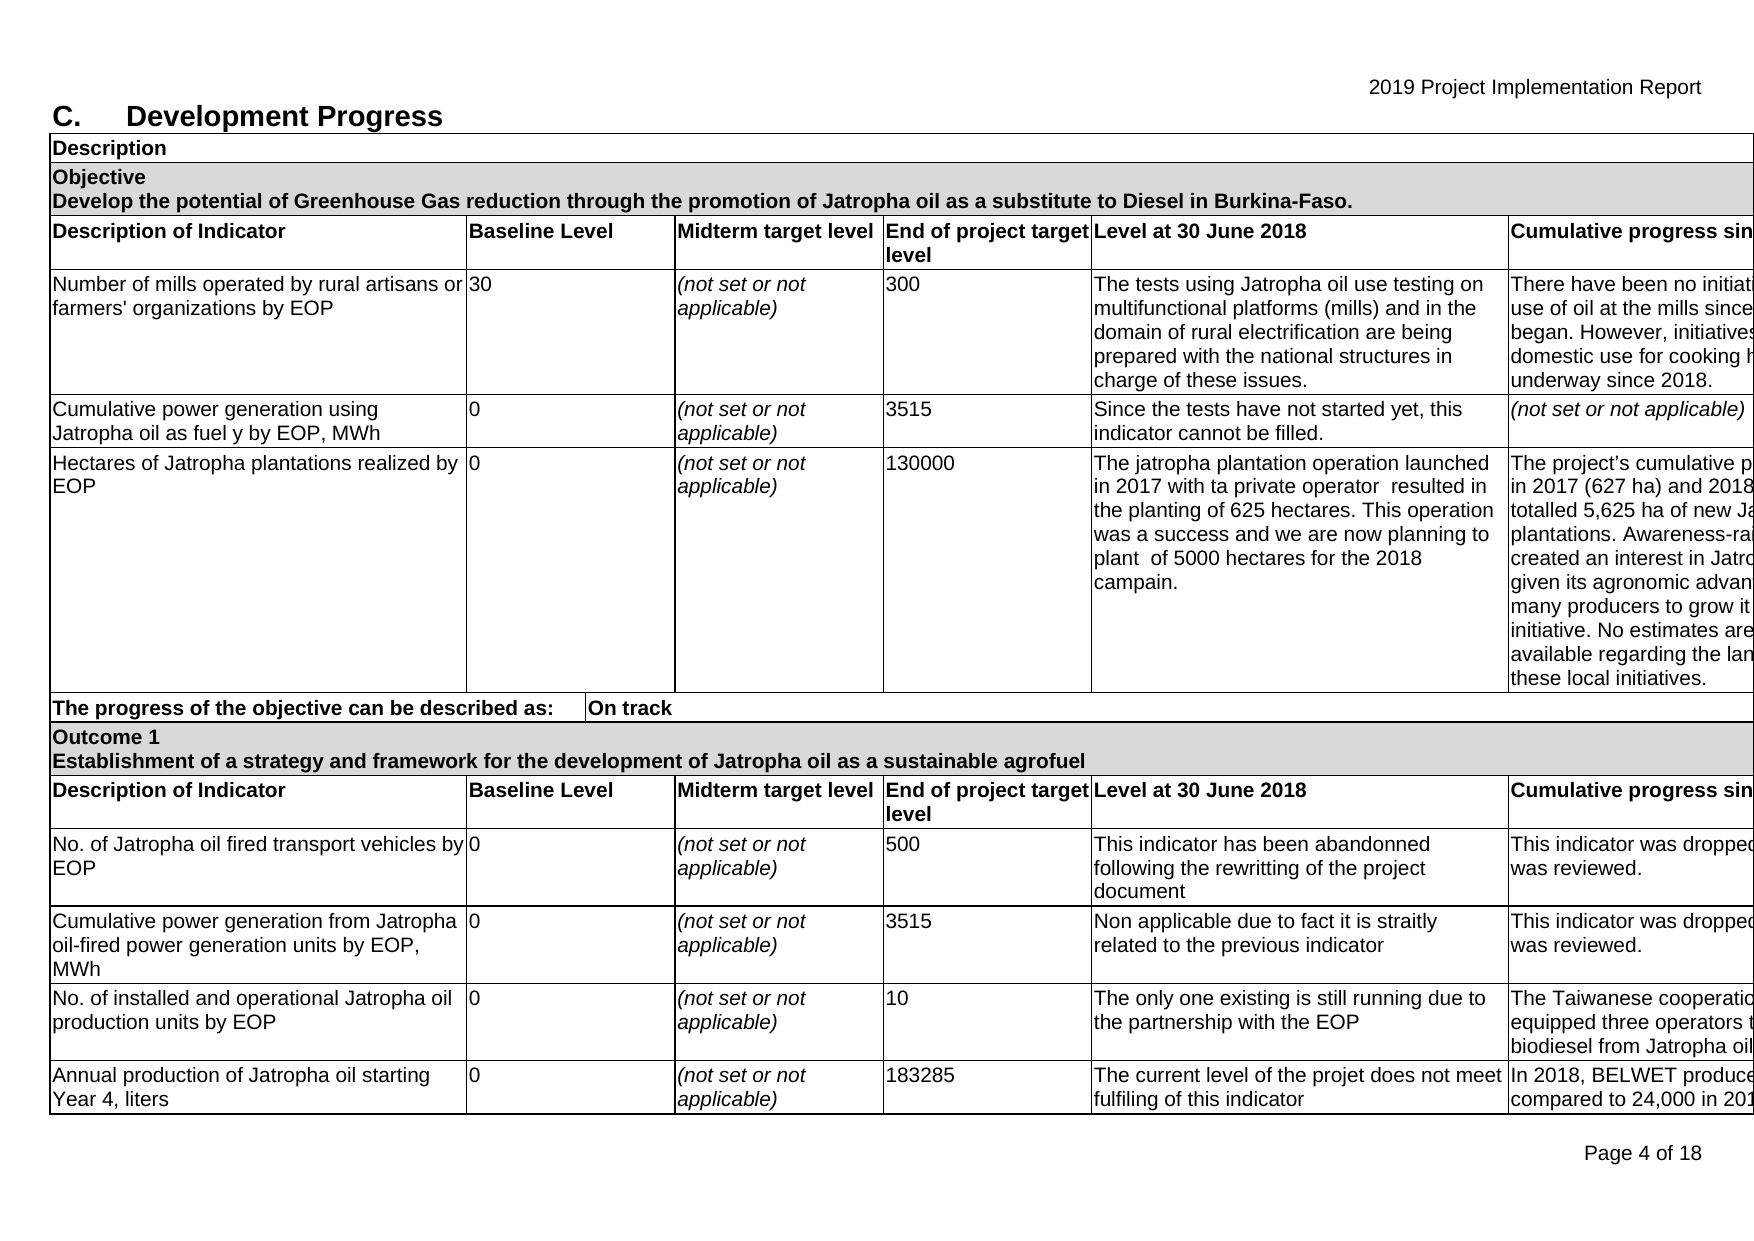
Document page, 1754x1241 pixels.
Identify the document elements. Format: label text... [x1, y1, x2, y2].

table_cell 0 [467, 448, 674, 692]
table_header Description [51, 134, 1753, 162]
table_cell (not set or not applicable) [676, 829, 883, 905]
table_cell Non applicable due to fact it is straitly related to the previous indicator [1092, 907, 1508, 983]
table_cell 0 [467, 1061, 674, 1113]
table_cell Midterm target level [676, 776, 883, 828]
table_cell This indicator was dropped after the ProDoc was reviewed. [1509, 829, 1753, 905]
table_cell Since the tests have not started yet, this indicator cannot be filled. [1092, 395, 1508, 447]
table_cell The jatropha plantation operation launched in 2017 with ta private operator resulted in the planting of 625 hectares. This operation was a success and we are now planning to plant of 5000 hectares for the 2018 campain. [1092, 448, 1508, 692]
table_cell Cumulative progress since project start [1509, 776, 1753, 828]
table_cell The Taiwanese cooperation agency initially equipped three operators to produce biodiesel from Jatropha oil. [1509, 984, 1753, 1060]
table_cell 0 [467, 907, 674, 983]
table_cell The current level of the projet does not meet fulfiling of this indicator [1092, 1061, 1508, 1113]
table_cell There have been no initiatives promoting the use of oil at the mills since the project began. However, initiatives to promote domestic use for cooking have been underway since 2018. [1509, 270, 1753, 394]
table_cell This indicator has been abandonned following the rewritting of the project document [1092, 829, 1508, 905]
table_cell End of project target level [884, 216, 1091, 268]
table_cell 3515 [884, 395, 1091, 447]
table_cell (not set or not applicable) [676, 907, 883, 983]
table_cell No. of Jatropha oil fired transport vehicles by EOP [51, 829, 466, 905]
table_cell (not set or not applicable) [676, 270, 883, 394]
table_cell (not set or not applicable) [676, 984, 883, 1060]
table_cell Cumulative progress since project start [1509, 216, 1753, 268]
table_cell (not set or not applicable) [676, 448, 883, 692]
table_cell 183285 [884, 1061, 1091, 1113]
table_cell 300 [884, 270, 1091, 394]
table_cell Outcome 1 Establishment of a strategy and framework for the development of Jatropha oil as a sustainable agrofuel [51, 723, 1753, 775]
table_cell Baseline Level [467, 216, 674, 268]
table_cell 500 [884, 829, 1091, 905]
table_cell End of project target level [884, 776, 1091, 828]
table_cell The only one existing is still running due to the partnership with the EOP [1092, 984, 1508, 1060]
table_cell Midterm target level [676, 216, 883, 268]
table_cell Annual production of Jatropha oil starting Year 4, liters [51, 1061, 466, 1113]
table_cell 0 [467, 984, 674, 1060]
table_cell The project’s cumulative planting operations in 2017 (627 ha) and 2018 (5,000 ha) totalled 5,625 ha of new Jatropha plantations. Awareness-raising activities created an interest in Jatropha, particularly given its agronomic advantages. This led many producers to grow it on their own initiative. No estimates are currently available regarding the land area involved in these local initiatives. [1509, 448, 1753, 692]
table_cell In 2018, BELWET produced 39,000 litres, compared to 24,000 in 2017. [1509, 1061, 1753, 1113]
table_cell 10 [884, 984, 1091, 1060]
table_cell No. of installed and operational Jatropha oil production units by EOP [51, 984, 466, 1060]
table_cell 3515 [884, 907, 1091, 983]
table_cell (not set or not applicable) [676, 1061, 883, 1113]
table_cell The progress of the objective can be described as: [51, 693, 585, 721]
subtitle Development Progress [52, 99, 1702, 132]
table_cell Number of mills operated by rural artisans or farmers' organizations by EOP [51, 270, 466, 394]
table_cell This indicator was dropped after the ProDoc was reviewed. [1509, 907, 1753, 983]
table_cell On track [586, 693, 1753, 721]
table_cell Objective Develop the potential of Greenhouse Gas reduction through the promotion of Jatropha oil as a substitute to Diesel in Burkina-Faso. [51, 163, 1753, 215]
table_cell Cumulative power generation from Jatropha oil-fired power generation units by EOP, MWh [51, 907, 466, 983]
table_cell The tests using Jatropha oil use testing on multifunctional platforms (mills) and in the domain of rural electrification are being prepared with the national structures in charge of these issues. [1092, 270, 1508, 394]
table_cell Level at 30 June 2018 [1092, 776, 1508, 828]
table_cell Cumulative power generation using Jatropha oil as fuel y by EOP, MWh [51, 395, 466, 447]
table_cell Description of Indicator [51, 776, 466, 828]
table_cell 0 [467, 395, 674, 447]
table_cell Hectares of Jatropha plantations realized by EOP [51, 448, 466, 692]
table_cell Baseline Level [467, 776, 674, 828]
table_cell (not set or not applicable) [1509, 395, 1753, 447]
table_cell Description of Indicator [51, 216, 466, 268]
table_cell 30 [467, 270, 674, 394]
table_cell 130000 [884, 448, 1091, 692]
table_cell Level at 30 June 2018 [1092, 216, 1508, 268]
table_cell 0 [467, 829, 674, 905]
table_cell (not set or not applicable) [676, 395, 883, 447]
